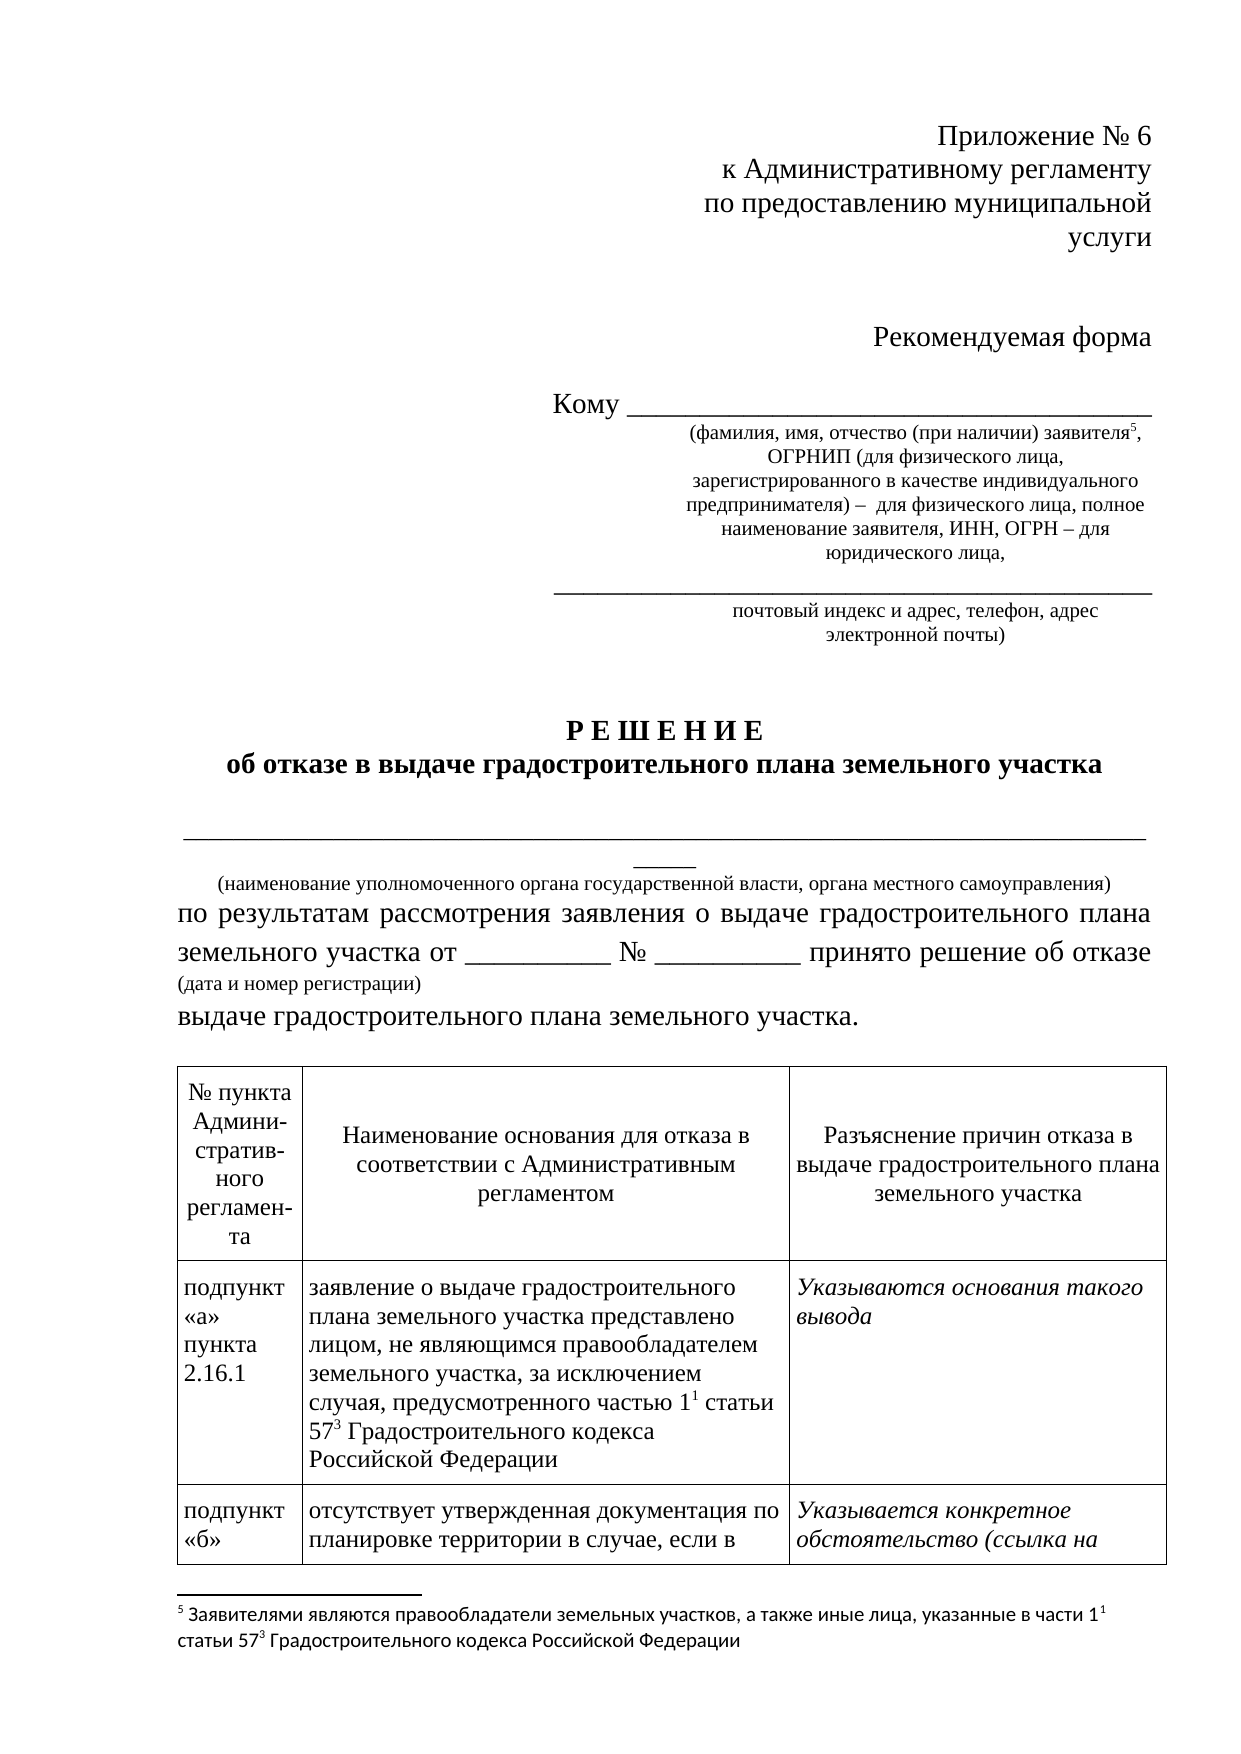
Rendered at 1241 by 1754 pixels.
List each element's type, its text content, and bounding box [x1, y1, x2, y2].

table_cell Указываются основания такого вывода [790, 1261, 1166, 1484]
text Кому ____________________________________ [177, 386, 1152, 420]
text Р Е Ш Е Н И Е [177, 713, 1152, 747]
text по предоставлению муниципальной услуги [591, 185, 1152, 252]
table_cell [790, 1485, 1166, 1564]
table_cell заявление о выдаче градостроительного плана земельного участка представлено лицом, не являющимся правообладателем земельного участка, за исключением случая, предусмотренного частью 11 статьи 573 Градостроительного кодекса Российской Федерации [303, 1261, 789, 1484]
text (наименование уполномоченного органа государственной власти, органа местного самоуправления) [177, 871, 1152, 895]
table_header Наименование основания для отказа в соответствии с Административным регламентом [303, 1067, 789, 1260]
text выдаче градостроительного плана земельного участка. [177, 998, 1152, 1032]
text _________________________________________ [177, 564, 1152, 598]
text (фамилия, имя, отчество (при наличии) заявителя, ОГРНИП (для физического лица, зарегистрированного в качестве индивидуального предпринимателя) – для физического лица, полное наименование заявителя, ИНН, ОГРН – для юридического лица, [679, 420, 1152, 564]
text к Административному регламенту [591, 152, 1152, 185]
text почтовый индекс и адрес, телефон, адрес электронной почты) [679, 598, 1152, 646]
table_header № пункта Админи-стратив-ного регламен-та [178, 1067, 302, 1260]
text по результатам рассмотрения заявления о выдаче градостроительного плана земельного участка от __________ № __________ принято решение об отказе (дата и номер регистрации) [177, 895, 1152, 995]
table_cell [303, 1485, 789, 1564]
text __________________________________________________________________________________ [177, 814, 1152, 871]
text об отказе в выдаче градостроительного плана земельного участка [177, 747, 1152, 780]
text Приложение № 6 [177, 118, 1152, 152]
table_header Разъяснение причин отказа в выдаче градостроительного плана земельного участка [790, 1067, 1166, 1260]
table_cell подпункт «а» пункта 2.16.1 [178, 1261, 302, 1484]
text Рекомендуемая форма [738, 319, 1152, 353]
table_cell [178, 1485, 302, 1564]
